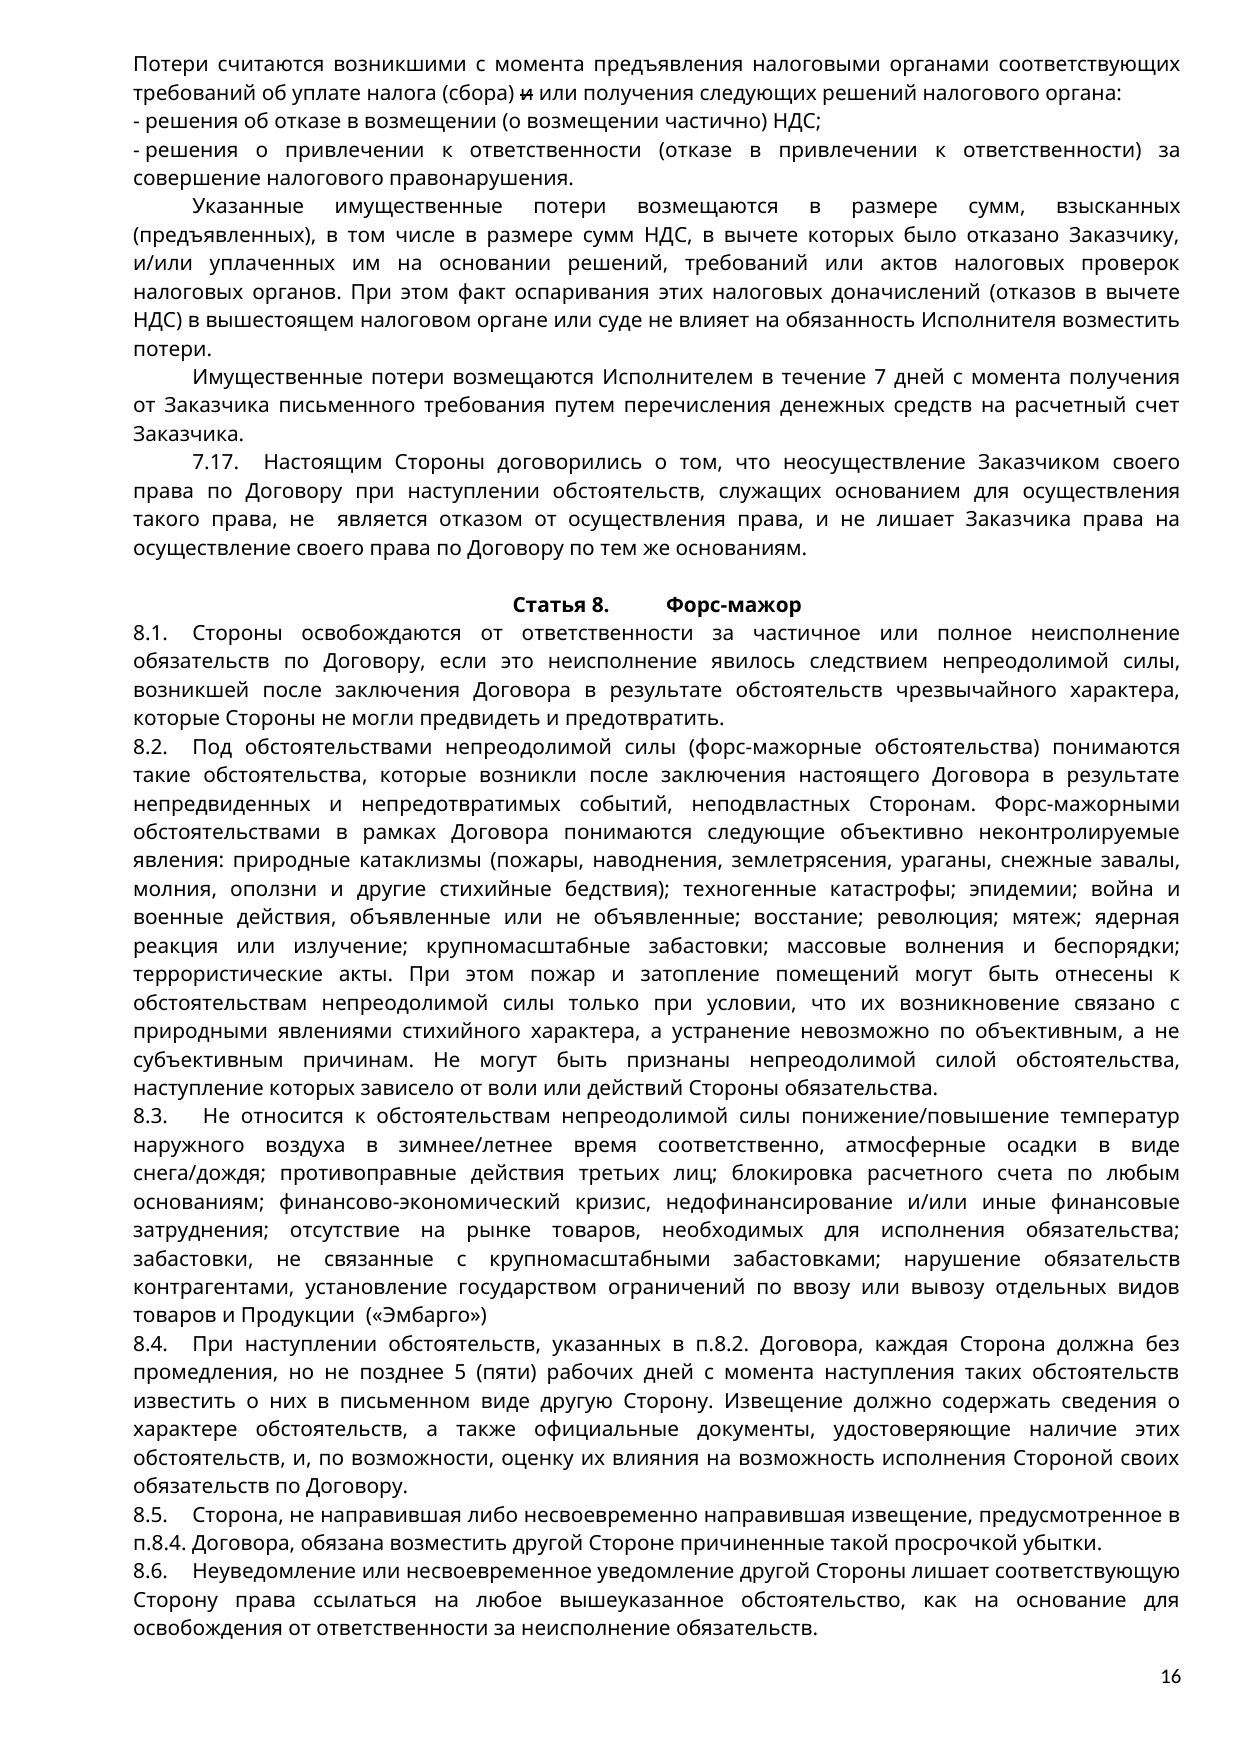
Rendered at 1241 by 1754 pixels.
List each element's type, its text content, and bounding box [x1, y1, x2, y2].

list Указанные имущественные потери возмещаются в размере сумм, взысканных (предъявленных), в том числе в размере сумм НДС, в вычете которых было отказано Заказчику, и/или уплаченных им на основании решений, требований или актов налоговых проверок налоговых органов. При этом факт оспаривания этих налоговых доначислений (отказов в вычете НДС) в вышестоящем налоговом органе или суде не влияет на обязанность Исполнителя возместить потери. [133, 192, 1181, 362]
list Имущественные потери возмещаются Исполнителем в течение 7 дней с момента получения от Заказчика письменного требования путем перечисления денежных средств на расчетный счет Заказчика. [133, 362, 1181, 447]
list При наступлении обстоятельств, указанных в п.8.2. Договора, каждая Сторона должна без промедления, но не позднее 5 (пяти) рабочих дней с момента наступления таких обстоятельств известить о них в письменном виде другую Сторону. Извещение должно содержать сведения о характере обстоятельств, а также официальные документы, удостоверяющие наличие этих обстоятельств, и, по возможности, оценку их влияния на возможность исполнения Стороной своих обязательств по Договору. [133, 1329, 1181, 1500]
list - решения о привлечении к ответственности (отказе в привлечении к ответственности) за совершение налогового правонарушения. [133, 135, 1181, 192]
list Настоящим Стороны договорились о том, что неосуществление Заказчиком своего права по Договору при наступлении обстоятельств, служащих основанием для осуществления такого права, не является отказом от осуществления права, и не лишает Заказчика права на осуществление своего права по Договору по тем же основаниям. [133, 447, 1181, 561]
list Потери считаются возникшими с момента предъявления налоговыми органами соответствующих требований об уплате налога (сбора) и или получения следующих решений налогового органа: [133, 49, 1181, 106]
subtitle Форс-мажор [133, 590, 1181, 618]
list - решения об отказе в возмещении (о возмещении частично) НДС; [133, 106, 1181, 135]
list Неуведомление или несвоевременное уведомление другой Стороны лишает соответствующую Сторону права ссылаться на любое вышеуказанное обстоятельство, как на основание для освобождения от ответственности за неисполнение обязательств. [133, 1557, 1181, 1642]
list Сторона, не направившая либо несвоевременно направившая извещение, предусмотренное в п.8.4. Договора, обязана возместить другой Стороне причиненные такой просрочкой убытки. [133, 1500, 1181, 1557]
list Под обстоятельствами непреодолимой силы (форс-мажорные обстоятельства) понимаются такие обстоятельства, которые возникли после заключения настоящего Договора в результате непредвиденных и непредотвратимых событий, неподвластных Сторонам. Форс-мажорными обстоятельствами в рамках Договора понимаются следующие объективно неконтролируемые явления: природные катаклизмы (пожары, наводнения, землетрясения, ураганы, снежные завалы, молния, оползни и другие стихийные бедствия); техногенные катастрофы; эпидемии; война и военные действия, объявленные или не объявленные; восстание; революция; мятеж; ядерная реакция или излучение; крупномасштабные забастовки; массовые волнения и беспорядки; террористические акты. При этом пожар и затопление помещений могут быть отнесены к обстоятельствам непреодолимой силы только при условии, что их возникновение связано с природными явлениями стихийного характера, а устранение невозможно по объективным, а не субъективным причинам. Не могут быть признаны непреодолимой силой обстоятельства, наступление которых зависело от воли или действий Стороны обязательства. [133, 732, 1181, 1102]
list Стороны освобождаются от ответственности за частичное или полное неисполнение обязательств по Договору, если это неисполнение явилось следствием непреодолимой силы, возникшей после заключения Договора в результате обстоятельств чрезвычайного характера, которые Стороны не могли предвидеть и предотвратить. [133, 618, 1181, 732]
list Не относится к обстоятельствам непреодолимой силы понижение/повышение температур наружного воздуха в зимнее/летнее время соответственно, атмосферные осадки в виде снега/дождя; противоправные действия третьих лиц; блокировка расчетного счета по любым основаниям; финансово-экономический кризис, недофинансирование и/или иные финансовые затруднения; отсутствие на рынке товаров, необходимых для исполнения обязательства; забастовки, не связанные с крупномасштабными забастовками; нарушение обязательств контрагентами, установление государством ограничений по ввозу или вывозу отдельных видов товаров и Продукции («Эмбарго») [133, 1102, 1181, 1329]
